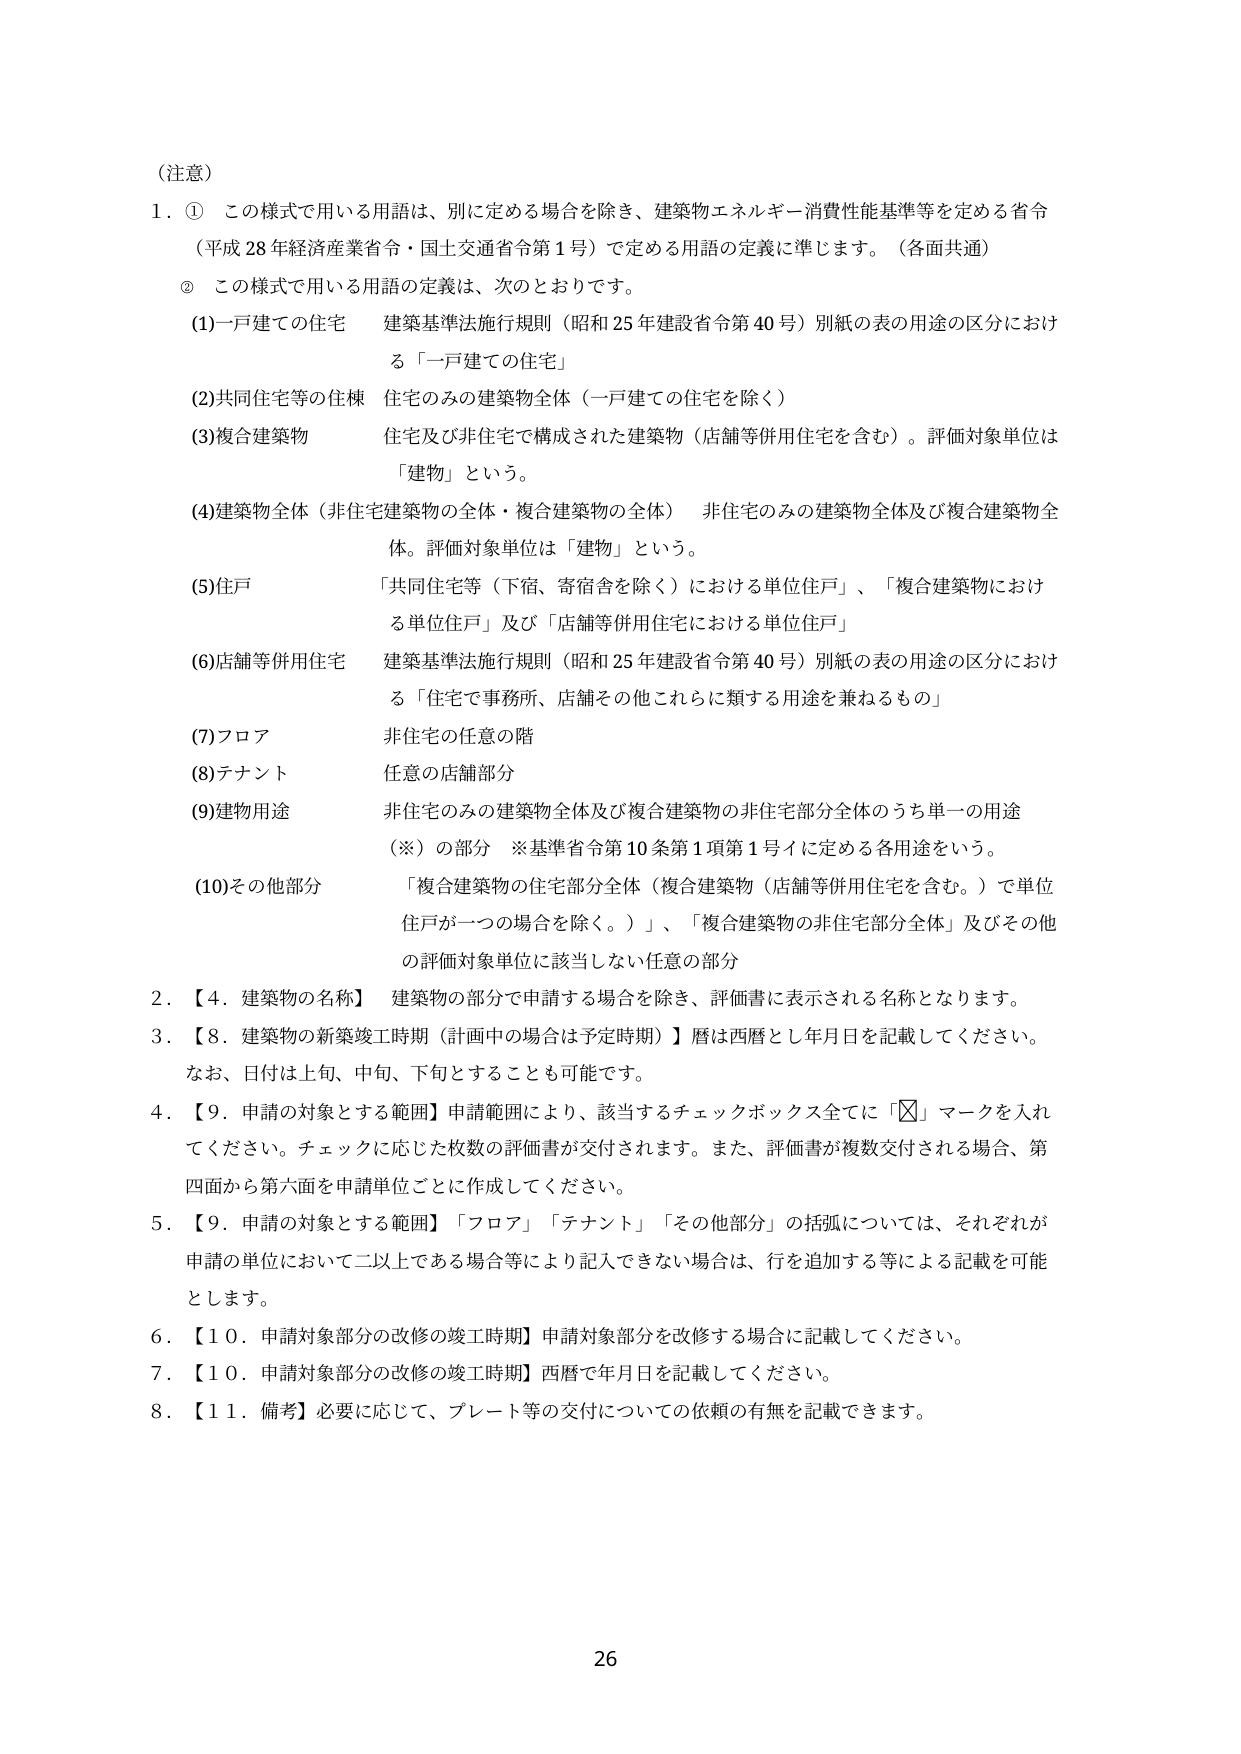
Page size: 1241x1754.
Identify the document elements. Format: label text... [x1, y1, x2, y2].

text ３．【８．建築物の新築竣工時期（計画中の場合は予定時期）】暦は西暦とし年月日を記載してください。なお、日付は上旬、中旬、下旬とすることも可能です。 [148, 1016, 1063, 1091]
text (6)店舗等併用住宅 建築基準法施行規則（昭和25年建設省令第40号）別紙の表の用途の区分における「住宅で事務所、店舗その他これらに類する用途を兼ねるもの」 [191, 641, 1063, 716]
text ② この様式で用いる用語の定義は、次のとおりです。 [180, 266, 1063, 304]
text (3)複合建築物 住宅及び非住宅で構成された建築物（店舗等併用住宅を含む）。評価対象単位は「建物」という。 [191, 416, 1063, 491]
text ２．【４．建築物の名称】 建築物の部分で申請する場合を除き、評価書に表示される名称となります。 [148, 979, 1063, 1016]
text ５．【９．申請の対象とする範囲】「フロア」「テナント」「その他部分」の括弧については、それぞれが申請の単位において二以上である場合等により記入できない場合は、行を追加する等による記載を可能とします。 [148, 1204, 1063, 1316]
text （注意） [148, 154, 1063, 191]
text ８．【１１．備考】必要に応じて、プレート等の交付についての依頼の有無を記載できます。 [148, 1391, 1063, 1429]
text ４．【９．申請の対象とする範囲】申請範囲により、該当するチェックボックス全てに「」マークを入れてください。チェックに応じた枚数の評価書が交付されます。また、評価書が複数交付される場合、第四面から第六面を申請単位ごとに作成してください。 [148, 1091, 1063, 1204]
text ７．【１０．申請対象部分の改修の竣工時期】西暦で年月日を記載してください。 [148, 1354, 1063, 1391]
text (10)その他部分 「複合建築物の住宅部分全体（複合建築物（店舗等併用住宅を含む。）で単位住戸が一つの場合を除く。）」、「複合建築物の非住宅部分全体」及びその他の評価対象単位に該当しない任意の部分 [195, 866, 1063, 979]
text (8)テナント 任意の店舗部分 [191, 754, 1063, 791]
text (4)建築物全体（非住宅建築物の全体・複合建築物の全体） 非住宅のみの建築物全体及び複合建築物全体。評価対象単位は「建物」という。 [191, 491, 1063, 566]
text (9)建物用途 非住宅のみの建築物全体及び複合建築物の非住宅部分全体のうち単一の用途（※）の部分 ※基準省令第10条第1項第1号イに定める各用途をいう。 [191, 791, 1063, 866]
text (7)フロア 非住宅の任意の階 [191, 716, 1063, 754]
text (5)住戸 「共同住宅等（下宿、寄宿舎を除く）における単位住戸」、「複合建築物における単位住戸」及び「店舗等併用住宅における単位住戸」 [191, 566, 1063, 641]
text ６．【１０．申請対象部分の改修の竣工時期】申請対象部分を改修する場合に記載してください。 [148, 1316, 1063, 1354]
text １．① この様式で用いる用語は、別に定める場合を除き、建築物エネルギー消費性能基準等を定める省令（平成28年経済産業省令・国土交通省令第1号）で定める用語の定義に準じます。（各面共通） [148, 191, 1063, 266]
text (2)共同住宅等の住棟 住宅のみの建築物全体（一戸建ての住宅を除く） [191, 379, 1063, 416]
text (1)一戸建ての住宅 建築基準法施行規則（昭和25年建設省令第40号）別紙の表の用途の区分における「一戸建ての住宅」 [191, 304, 1063, 379]
